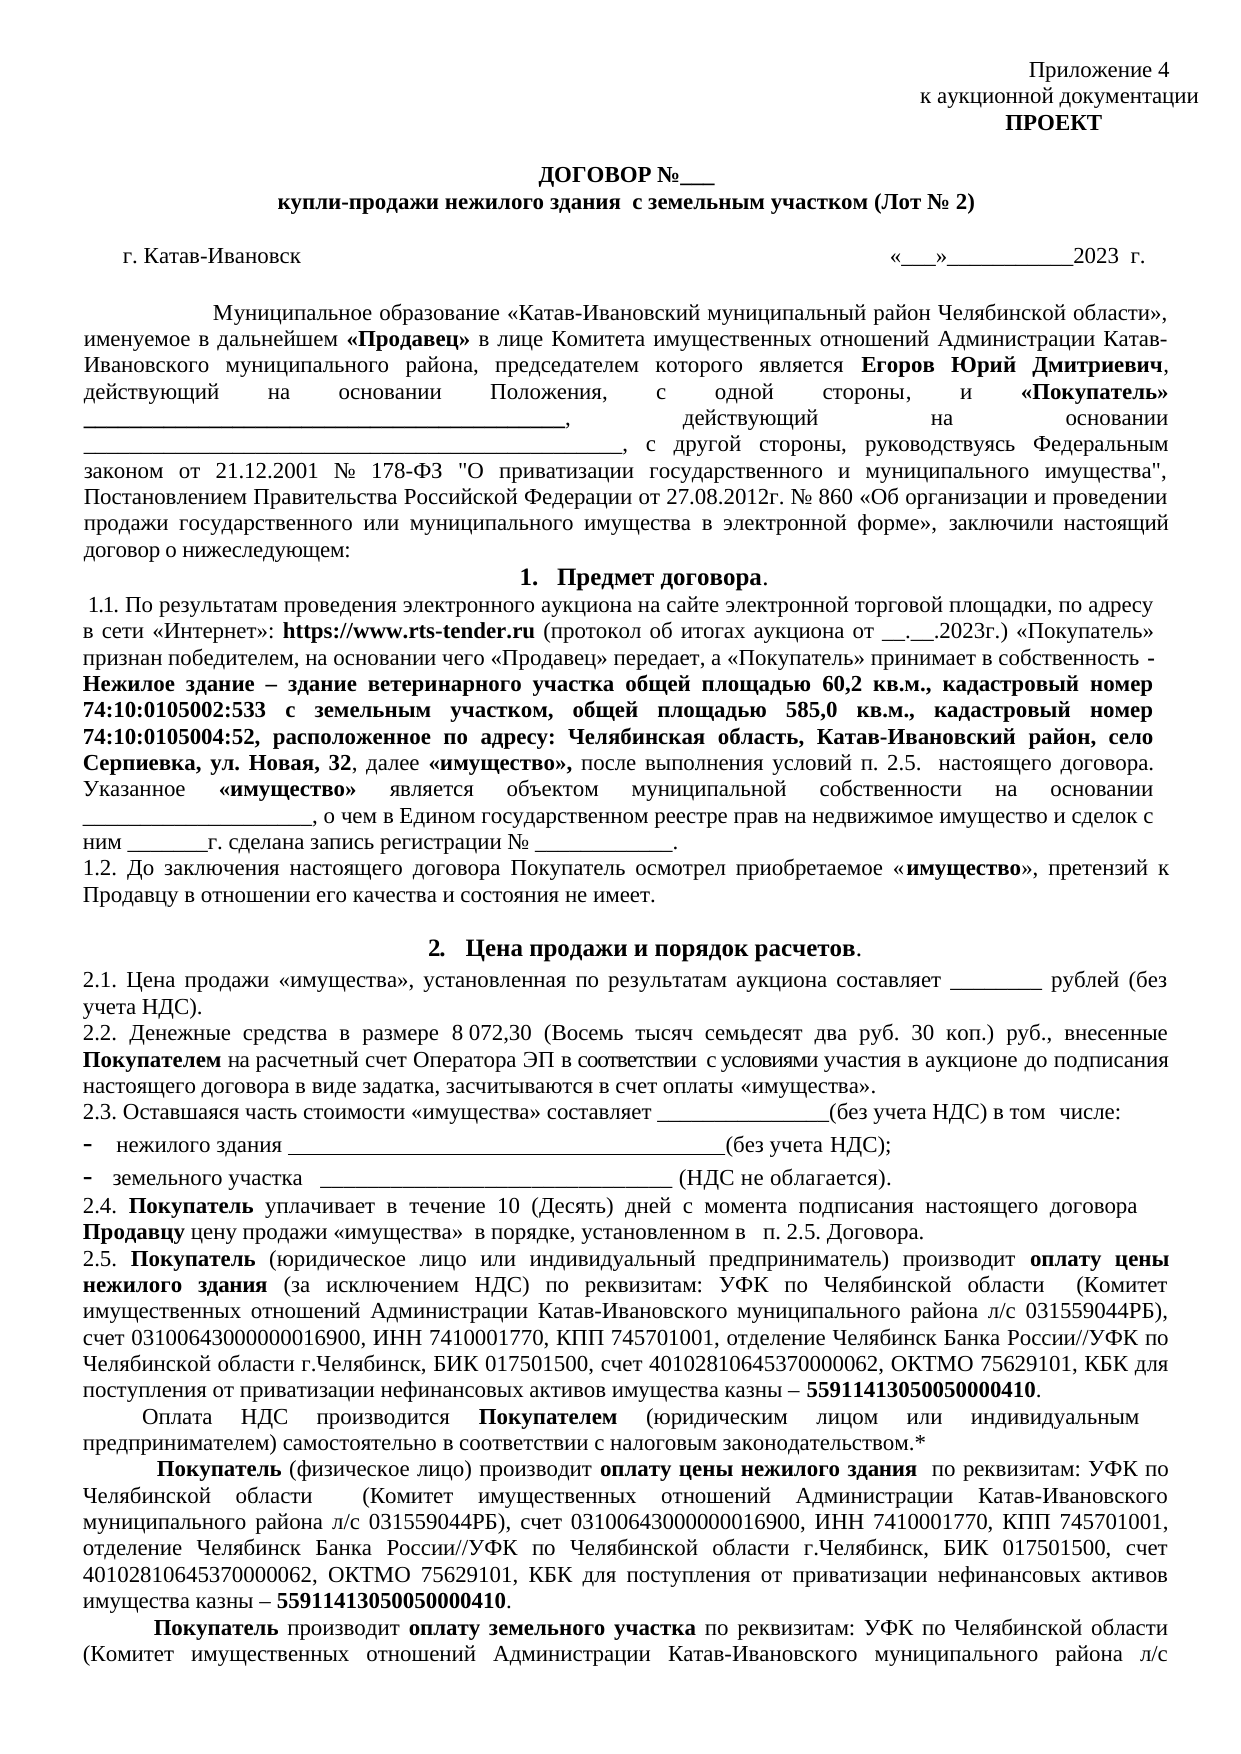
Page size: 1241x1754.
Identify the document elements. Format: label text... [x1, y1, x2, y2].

text ПРОЕКТ [24, 109, 1199, 135]
list нежилого здания (без учета НДС); [83, 1125, 1169, 1158]
text 1.1. По результатам проведения электронного аукциона на сайте электронной торговой площадки, по адресу в сети «Интернет»: https://www.rts-tender.ru (протокол об итогах аукциона от __.__.2023г.) «Покупатель» признан победителем, на основании чего «Продавец» передает, а «Покупатель» принимает в собственность - Нежилое здание – здание ветеринарного участка общей площадью 60,2 кв.м., кадастровый номер 74:10:0105002:533 с земельным участком, общей площадью 585,0 кв.м., кадастровый номер 74:10:0105004:52, расположенное по адресу: Челябинская область, Катав-Ивановский район, село Серпиевка, ул. Новая, 32, далее «имущество», после выполнения условий п. 2.5. настоящего договора. Указанное «имущество» является объектом муниципальной собственности на основании ____________________, о чем в Едином государственном реестре прав на недвижимое имущество и сделок с ним _______г. сделана запись регистрации № ____________. [83, 591, 1155, 854]
text Приложение 4 [688, 56, 1169, 82]
text к аукционной документации [24, 82, 1199, 109]
text 2.4. Покупатель уплачивает в течение 10 (Десять) дней с момента подписания настоящего договора Продавцу цену продажи «имущества» в порядке, установленном в п. 2.5. Договора. [83, 1192, 1139, 1244]
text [75, 1613, 1169, 1666]
list земельного участка ______________________________ (НДС не облагается). [83, 1158, 1240, 1192]
text Покупатель (физическое лицо) производит оплату цены нежилого здания по реквизитам: УФК по Челябинской области (Комитет имущественных отношений Администрации Катав-Ивановского муниципального района л/с 031559044РБ), счет 03100643000000016900, ИНН 7410001770, КПП 745701001, отделение Челябинск Банка России//УФК по Челябинской области г.Челябинск, БИК 017501500, счет 40102810645370000062, ОКТМО 75629101, КБК для поступления от приватизации нефинансовых активов имущества казны – 55911413050050000410. [75, 1455, 1169, 1613]
list Предмет договора. [120, 562, 1167, 591]
text ДОГОВОР №___ купли-продажи нежилого здания с земельным участком (Лот № 2) [83, 162, 1169, 214]
text г. Катав-Ивановск «___»___________2023 г. [83, 242, 1169, 268]
text 1.2. До заключения настоящего договора Покупатель осмотрел приобретаемое «имущество», претензий к Продавцу в отношении его качества и состояния не имеет. [83, 854, 1169, 907]
text 2.3. Оставшаяся часть стоимости «имущества» составляет _______________(без учета НДС) в том числе: [83, 1098, 1169, 1125]
text 2.2. Денежные средства в размере 8 072,30 (Восемь тысяч семьдесят два руб. 30 коп.) руб., внесенные Покупателем на расчетный счет Оператора ЭП в соответствии с условиями участия в аукционе до подписания настоящего договора в виде задатка, засчитываются в счет оплаты «имущества». [83, 1019, 1169, 1098]
text Муниципальное образование «Катав-Ивановский муниципальный район Челябинской области», именуемое в дальнейшем «Продавец» в лице Комитета имущественных отношений Администрации Катав-Ивановского муниципального района, председателем которого является Егоров Юрий Дмитриевич, действующий на основании Положения, с одной стороны, и «Покупатель» __________________________________________, действующий на основании _______________________________________________, с другой стороны, руководствуясь Федеральным законом от 21.12.2001 № 178-ФЗ "О приватизации государственного и муниципального имущества", Постановлением Правительства Российской Федерации от 27.08.2012г. № 860 «Об организации и проведении продажи государственного или муниципального имущества в электронной форме», заключили настоящий договор о нижеследующем: [83, 299, 1169, 562]
text 2.5. Покупатель (юридическое лицо или индивидуальный предприниматель) производит оплату цены нежилого здания (за исключением НДС) по реквизитам: УФК по Челябинской области (Комитет имущественных отношений Администрации Катав-Ивановского муниципального района л/с 031559044РБ), счет 03100643000000016900, ИНН 7410001770, КПП 745701001, отделение Челябинск Банка России//УФК по Челябинской области г.Челябинск, БИК 017501500, счет 40102810645370000062, ОКТМО 75629101, КБК для поступления от приватизации нефинансовых активов имущества казны – 55911413050050000410. [83, 1244, 1169, 1403]
list Цена продажи и порядок расчетов. [120, 933, 1169, 962]
text Оплата НДС производится Покупателем (юридическим лицом или индивидуальным предпринимателем) самостоятельно в соответствии с налоговым законодательством.* [83, 1403, 1140, 1455]
text 2.1. Цена продажи «имущества», установленная по результатам аукциона составляет ________ рублей (без учета НДС). [83, 967, 1169, 1019]
